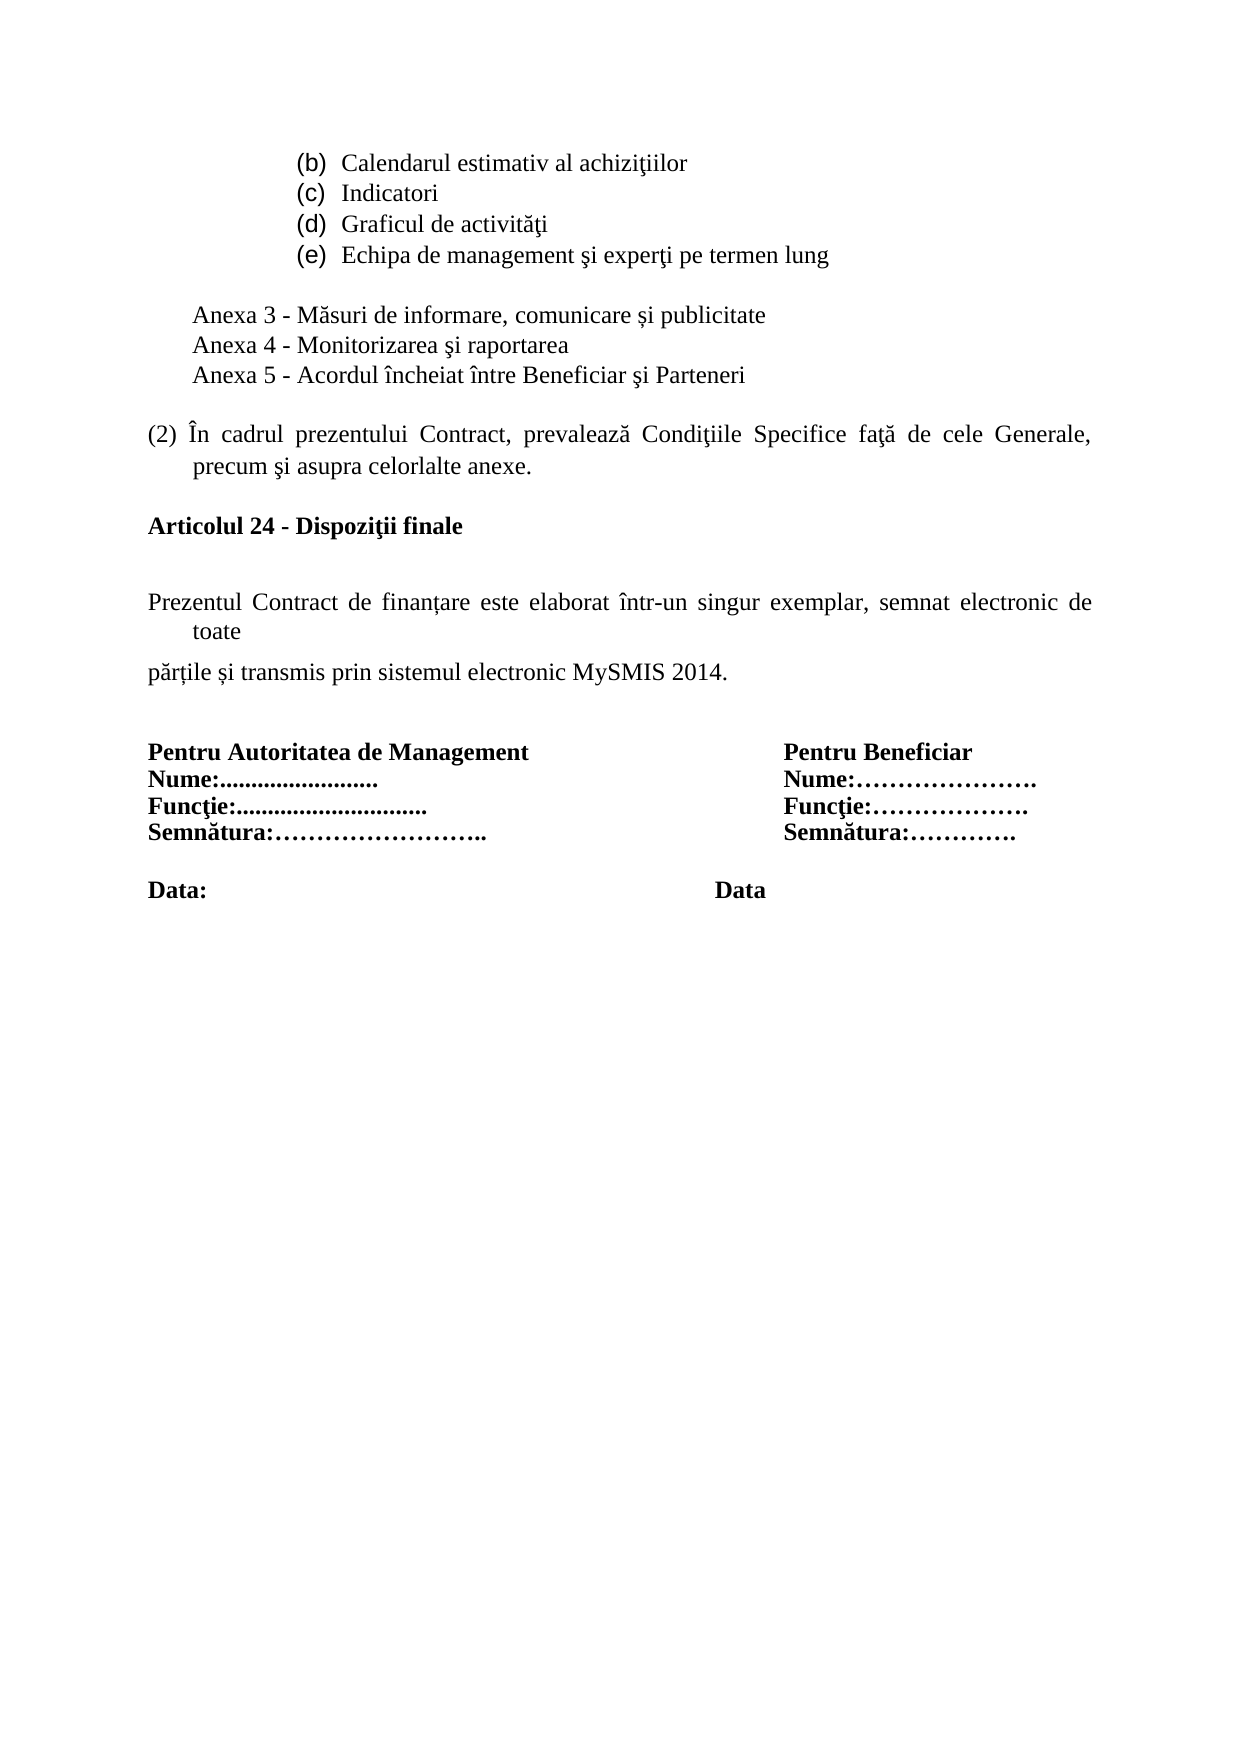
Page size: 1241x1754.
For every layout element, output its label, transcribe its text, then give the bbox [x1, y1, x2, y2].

list Graficul de activităţi [296, 208, 1093, 238]
text Anexa 3 - Măsuri de informare, comunicare și publicitate [192, 299, 853, 329]
text Anexa 5 - Acordul încheiat între Beneficiar şi Parteneri [192, 359, 1093, 389]
text Semnătura:…………………….. Semnătura:…………. [148, 819, 1093, 846]
text Funcţie: Funcţie:………………. [148, 793, 1093, 819]
list Calendarul estimativ al achiziţiilor [296, 148, 1093, 178]
text (2) În cadrul prezentului Contract, prevalează Condiţiile Specifice faţă de cele Generale, precum şi asupra celorlalte anexe. [148, 418, 1093, 481]
text Anexa 4 - Monitorizarea şi raportarea [192, 329, 1093, 359]
text Nume: Nume:…………………. [148, 766, 1093, 792]
text părțile și transmis prin sistemul electronic MySMIS 2014. [148, 657, 1093, 686]
text Pentru Autoritatea de Management Pentru Beneficiar [148, 740, 1093, 766]
text Articolul 24 - Dispoziţii finale [148, 511, 1093, 540]
text Prezentul Contract de finanțare este elaborat într-un singur exemplar, semnat electronic de toate [148, 587, 1093, 644]
list Echipa de management şi experţi pe termen lung [296, 239, 1093, 269]
list Indicatori [296, 178, 1093, 208]
text Data: Data [148, 875, 1093, 904]
